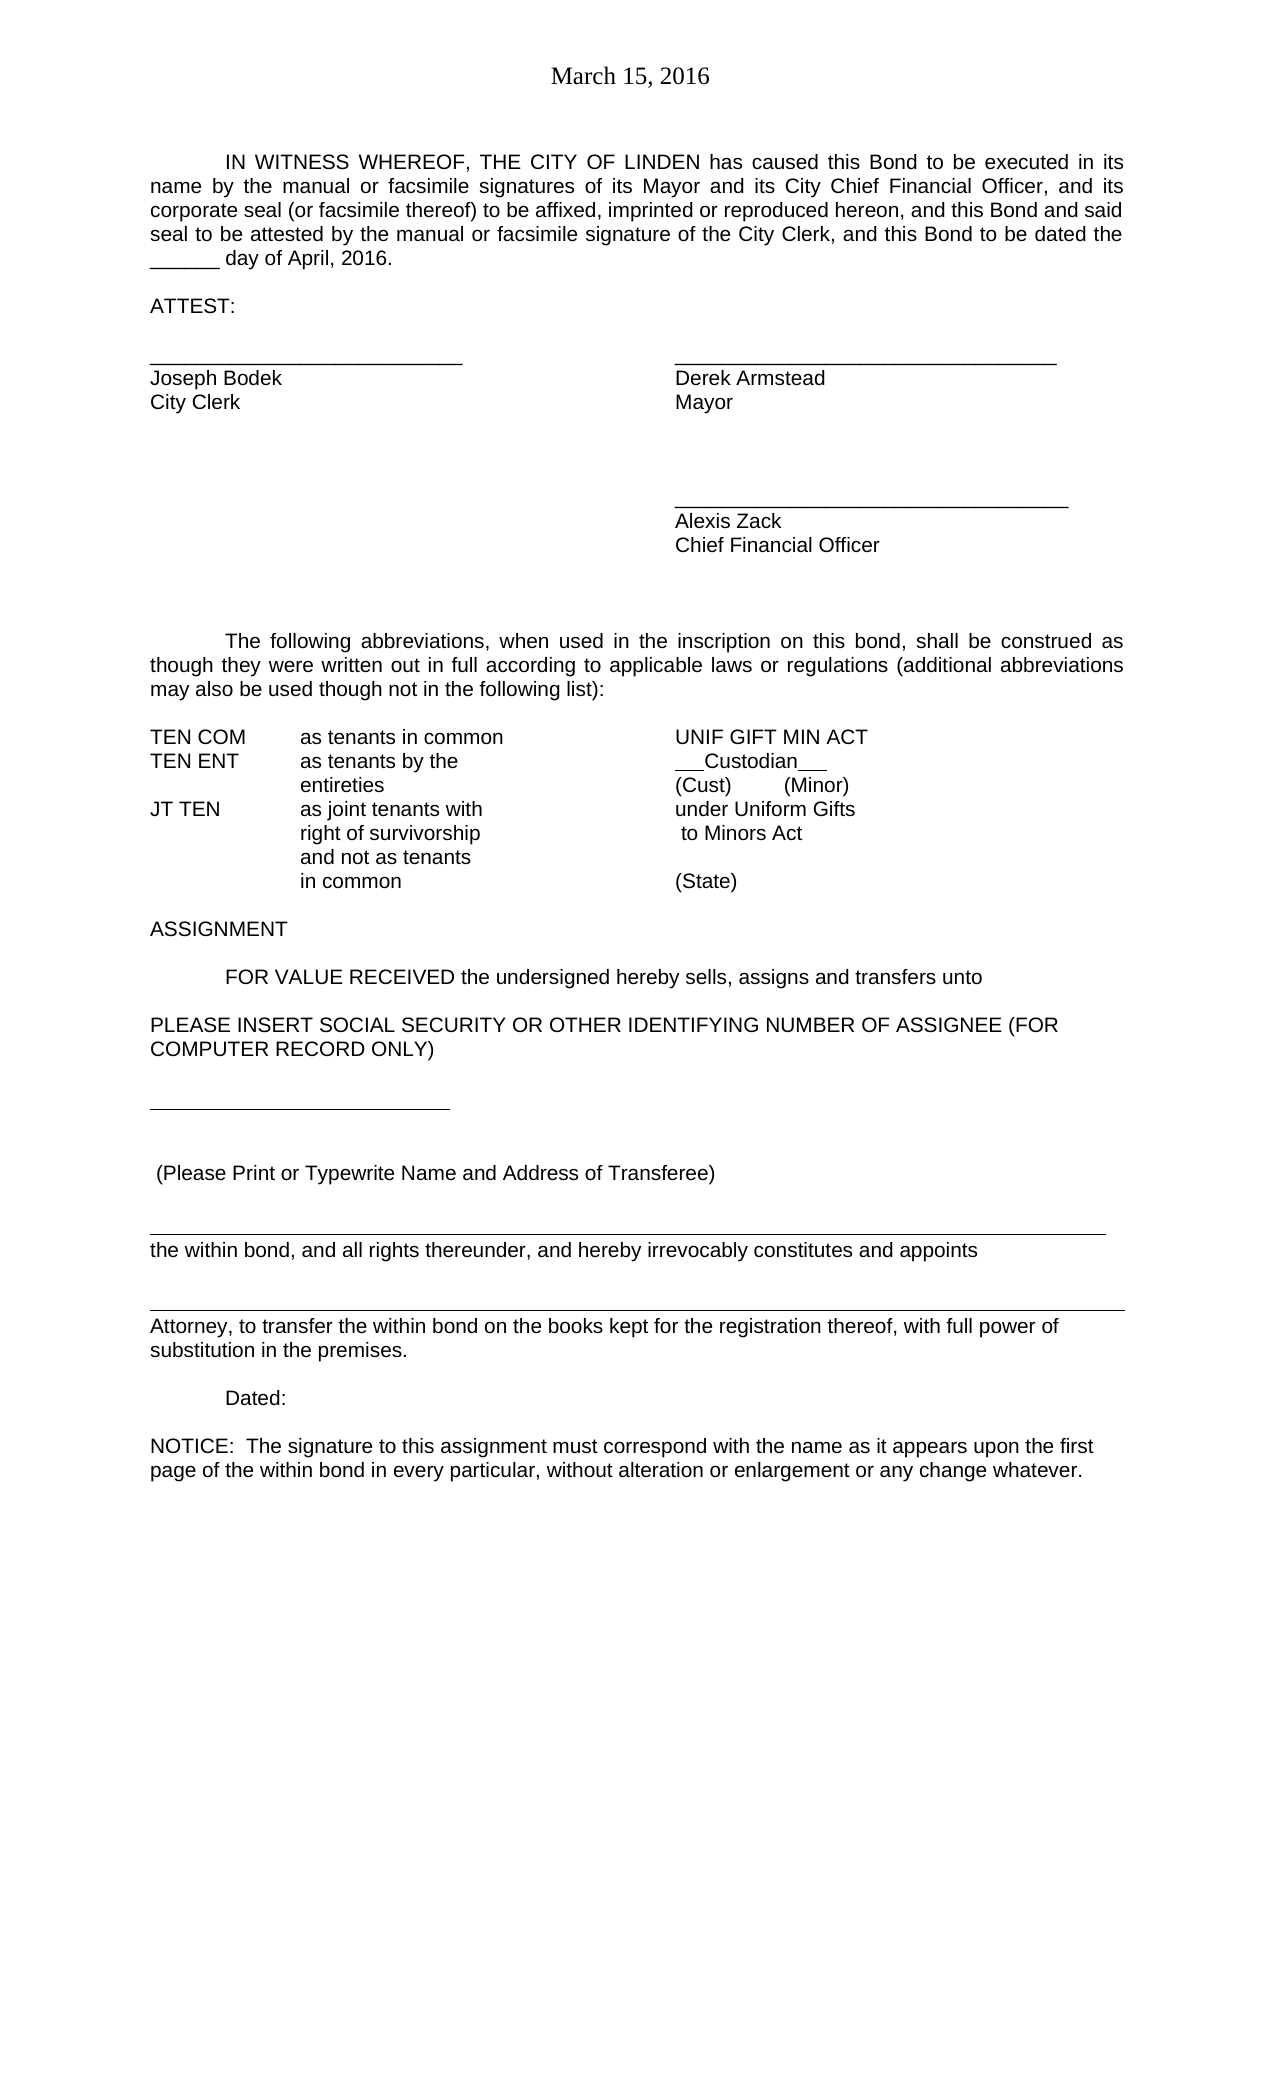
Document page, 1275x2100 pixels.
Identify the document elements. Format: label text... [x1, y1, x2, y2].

text Attorney, to transfer the within bond on the books kept for the registration thereof, with full power of substitution in the premises. [150, 1314, 1125, 1362]
text FOR VALUE RECEIVED the undersigned hereby sells, assigns and transfers unto [150, 964, 1125, 988]
text Dated: [150, 1386, 1125, 1410]
text right of survivorship to Minors Act [150, 821, 1125, 845]
text ASSIGNMENT [150, 917, 1125, 941]
text and not as tenants [150, 845, 1125, 869]
text the within bond, and all rights thereunder, and hereby irrevocably constitutes and appoints [150, 1238, 1125, 1262]
text NOTICE: The signature to this assignment must correspond with the name as it appears upon the first page of the within bond in every particular, without alteration or enlargement or any change whatever. [150, 1434, 1125, 1482]
text Joseph Bodek Derek Armstead [150, 366, 1125, 389]
text TEN COM as tenants in common UNIF GIFT MIN ACT [150, 725, 1125, 749]
text ___________________________ _________________________________ [150, 342, 1125, 366]
text IN WITNESS WHEREOF, THE CITY OF LINDEN has caused this Bond to be executed in its name by the manual or facsimile signatures of its Mayor and its City Chief Financial Officer, and its corporate seal (or facsimile thereof) to be affixed, imprinted or reproduced hereon, and this Bond and said seal to be attested by the manual or facsimile signature of the City Clerk, and this Bond to be dated the ______ day of April, 2016. [150, 150, 1125, 270]
text City Clerk Mayor [150, 389, 1125, 413]
text (Please Print or Typewrite Name and Address of Transferee) [150, 1161, 1125, 1185]
text entireties (Cust) (Minor) [150, 773, 1125, 797]
text TEN ENT as tenants by the Custodian [150, 749, 1125, 773]
text in common (State) [150, 869, 1125, 893]
text Chief Financial Officer [150, 533, 1125, 557]
text ATTEST: [150, 294, 1125, 318]
text PLEASE INSERT SOCIAL SECURITY OR OTHER IDENTIFYING NUMBER OF ASSIGNEE (FOR COMPUTER RECORD ONLY) [150, 1012, 1125, 1060]
text __________________________________ Alexis Zack [150, 485, 1125, 533]
text JT TEN as joint tenants with under Uniform Gifts [150, 797, 1125, 821]
text The following abbreviations, when used in the inscription on this bond, shall be construed as though they were written out in full according to applicable laws or regulations (additional abbreviations may also be used though not in the following list): [150, 629, 1125, 701]
